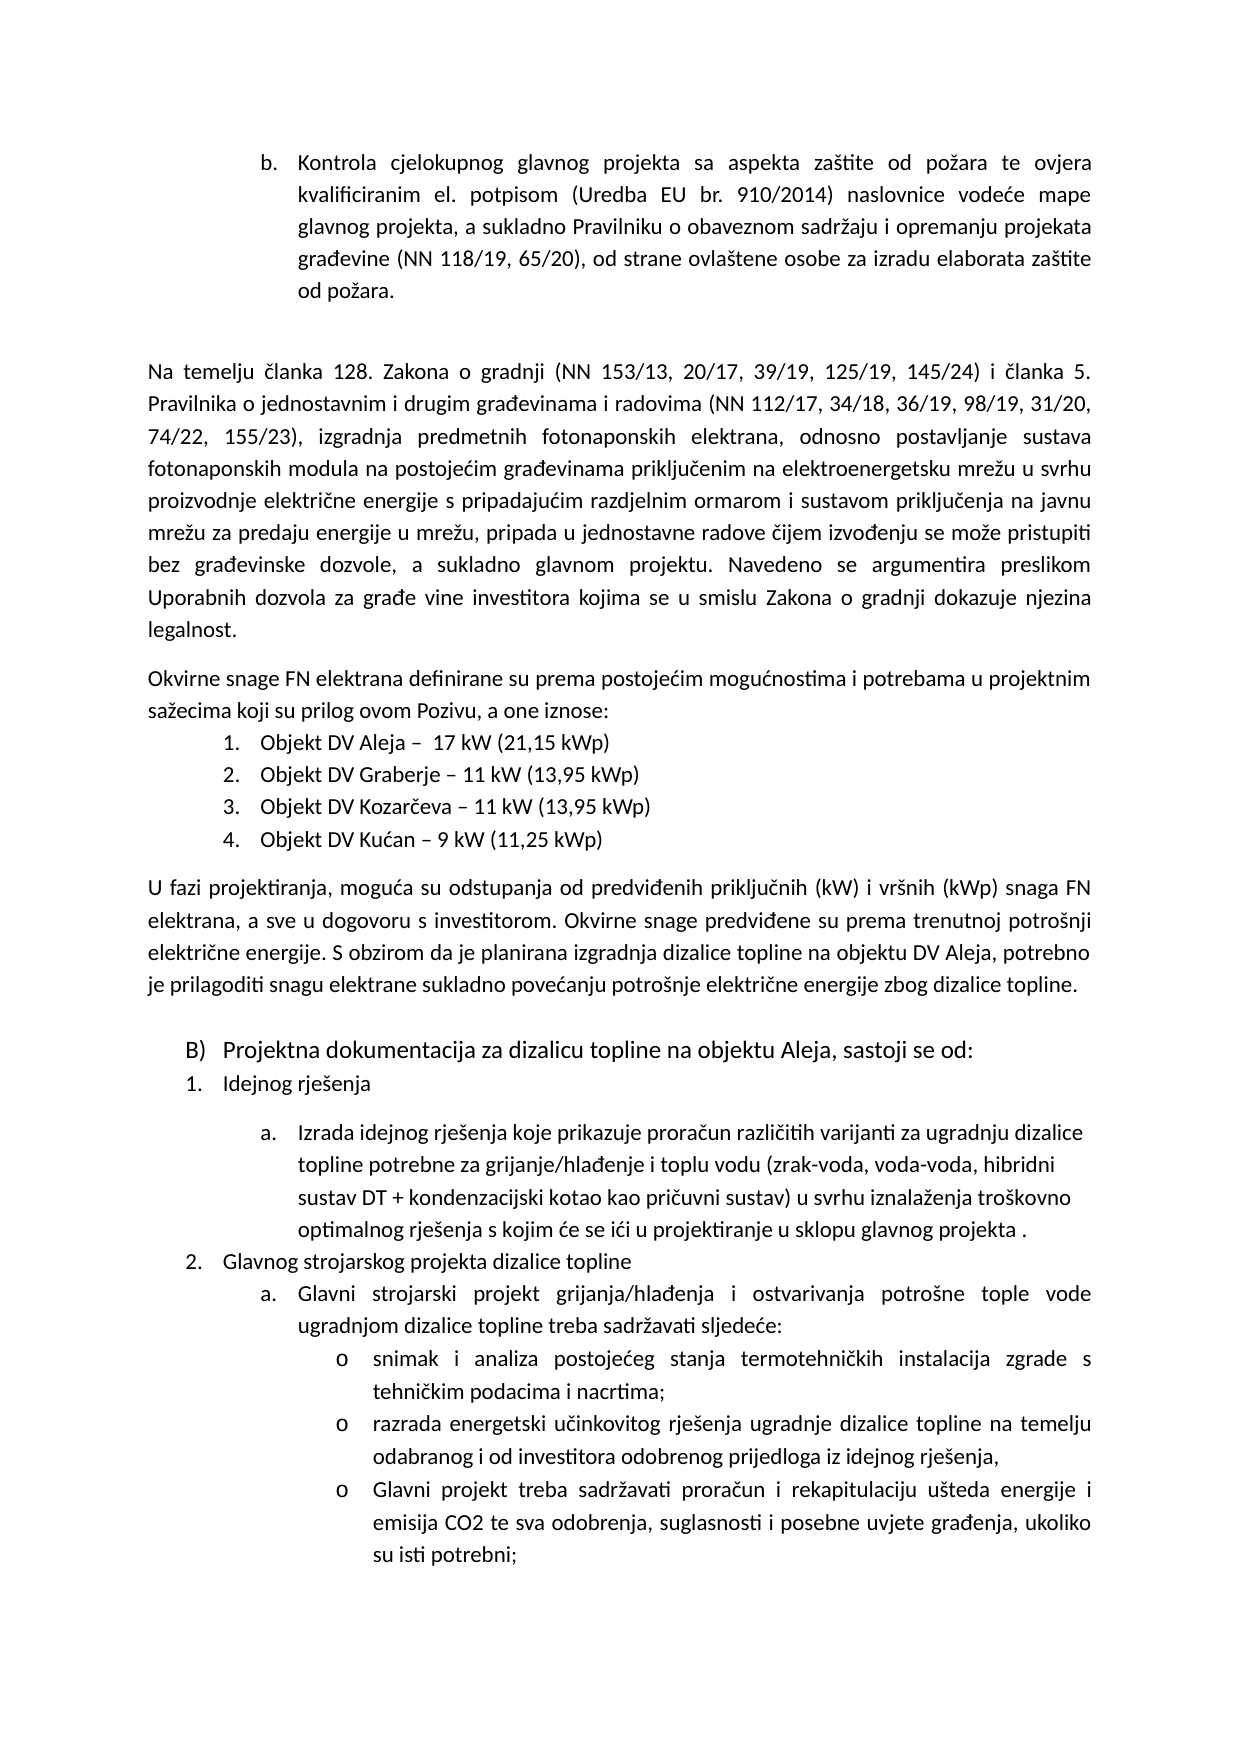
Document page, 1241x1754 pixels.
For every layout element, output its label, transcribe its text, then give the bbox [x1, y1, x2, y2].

list Objekt DV Kućan – 9 kW (11,25 kWp) [223, 825, 1093, 853]
list Glavnog strojarskog projekta dizalice topline [185, 1247, 1093, 1275]
text Okvirne snage FN elektrana definirane su prema postojećim mogućnostima i potrebama u projektnim sažecima koji su prilog ovom Pozivu, a one iznose: [148, 664, 1093, 724]
list snimak i analiza postojećeg stanja termotehničkih instalacija zgrade s tehničkim podacima i nacrtima; [335, 1344, 1093, 1405]
list Kontrola cjelokupnog glavnog projekta sa aspekta zaštite od požara te ovjera kvalificiranim el. potpisom (Uredba EU br. 910/2014) naslovnice vodeće mape glavnog projekta, a sukladno Pravilniku o obaveznom sadržaju i opremanju projekata građevine (NN 118/19, 65/20), od strane ovlaštene osobe za izradu elaborata zaštite od požara. [260, 148, 1093, 304]
text U fazi projektiranja, moguća su odstupanja od predviđenih priključnih (kW) i vršnih (kWp) snaga FN elektrana, a sve u dogovoru s investitorom. Okvirne snage predviđene su prema trenutnoj potrošnji električne energije. S obzirom da je planirana izgradnja dizalice topline na objektu DV Aleja, potrebno je prilagoditi snagu elektrane sukladno povećanju potrošnje električne energije zbog dizalice topline. [148, 873, 1093, 998]
list Idejnog rješenja [185, 1069, 1093, 1097]
list Glavni projekt treba sadržavati proračun i rekapitulaciju ušteda energije i emisija CO2 te sva odobrenja, suglasnosti i posebne uvjete građenja, ukoliko su isti potrebni; [335, 1475, 1093, 1568]
list Objekt DV Kozarčeva – 11 kW (13,95 kWp) [223, 792, 1093, 821]
list razrada energetski učinkovitog rješenja ugradnje dizalice topline na temelju odabranog i od investitora odobrenog prijedloga iz idejnog rješenja, [335, 1409, 1093, 1471]
list Izrada idejnog rješenja koje prikazuje proračun različitih varijanti za ugradnju dizalice topline potrebne za grijanje/hlađenje i toplu vodu (zrak-voda, voda-voda, hibridni sustav DT + kondenzacijski kotao kao pričuvni sustav) u svrhu iznalaženja troškovno optimalnog rješenja s kojim će se ići u projektiranje u sklopu glavnog projekta . [260, 1118, 1093, 1243]
list Projektna dokumentacija za dizalicu topline na objektu Aleja, sastoji se od: [185, 1034, 1093, 1065]
list Objekt DV Graberje – 11 kW (13,95 kWp) [223, 760, 1093, 788]
list Glavni strojarski projekt grijanja/hlađenja i ostvarivanja potrošne tople vode ugradnjom dizalice topline treba sadržavati sljedeće: [260, 1279, 1093, 1339]
text Na temelju članka 128. Zakona o gradnji (NN 153/13, 20/17, 39/19, 125/19, 145/24) i članka 5. Pravilnika o jednostavnim i drugim građevinama i radovima (NN 112/17, 34/18, 36/19, 98/19, 31/20, 74/22, 155/23), izgradnja predmetnih fotonaponskih elektrana, odnosno postavljanje sustava fotonaponskih modula na postojećim građevinama priključenim na elektroenergetsku mrežu u svrhu proizvodnje električne energije s pripadajućim razdjelnim ormarom i sustavom priključenja na javnu mrežu za predaju energije u mrežu, pripada u jednostavne radove čijem izvođenju se može pristupiti bez građevinske dozvole, a sukladno glavnom projektu. Navedeno se argumentira preslikom Uporabnih dozvola za građe vine investitora kojima se u smislu Zakona o gradnji dokazuje njezina legalnost. [148, 357, 1093, 643]
list Objekt DV Aleja – 17 kW (21,15 kWp) [223, 728, 1093, 756]
